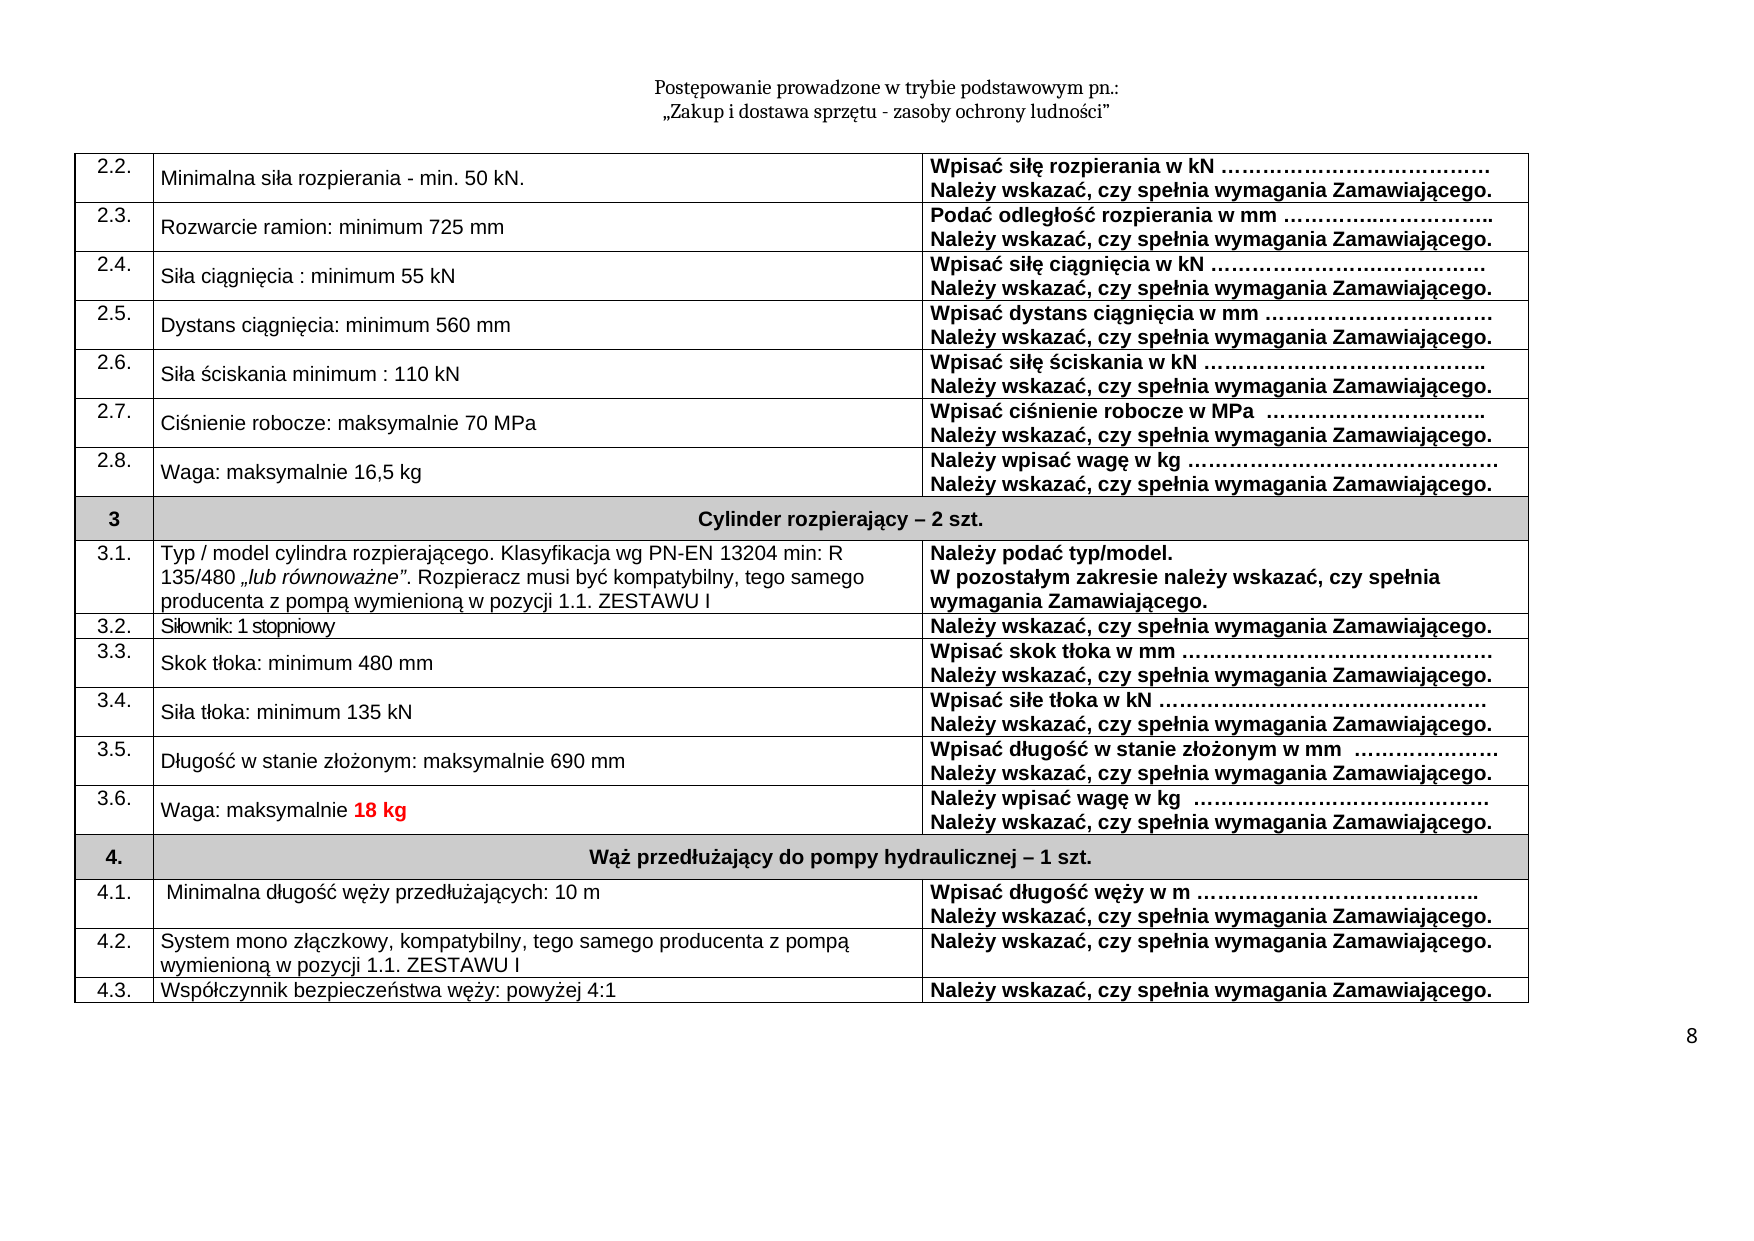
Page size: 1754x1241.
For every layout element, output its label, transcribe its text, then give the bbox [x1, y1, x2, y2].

table_cell Siła ciągnięcia : minimum 55 kN [154, 252, 922, 300]
table_cell 2.2. [76, 154, 153, 202]
table_cell 3 [76, 497, 153, 540]
table_cell Ciśnienie robocze: maksymalnie 70 MPa [154, 399, 922, 447]
table_cell 3.2. [76, 614, 153, 638]
table_cell 3.1. [76, 541, 153, 613]
table_cell Skok tłoka: minimum 480 mm [154, 639, 922, 687]
table_cell Rozwarcie ramion: minimum 725 mm [154, 203, 922, 251]
table_cell Cylinder rozpierający – 2 szt. [154, 497, 1528, 540]
table_cell Wpisać siłe tłoka w kN ………….………………….….……… Należy wskazać, czy spełnia wymagania Zamawiającego. [923, 688, 1528, 736]
table_cell Wąż przedłużający do pompy hydraulicznej – 1 szt. [154, 835, 1528, 879]
table_cell Minimalna długość węży przedłużających: 10 m [154, 880, 922, 928]
table_cell 2.6. [76, 350, 153, 398]
table_cell Typ / model cylindra rozpierającego. Klasyfikacja wg PN-EN 13204 min: R 135/480 „lub równoważne”. Rozpieracz musi być kompatybilny, tego samego producenta z pompą wymienioną w pozycji 1.1. ZESTAWU I [154, 541, 922, 613]
table_cell Wpisać dystans ciągnięcia w mm …………………………… Należy wskazać, czy spełnia wymagania Zamawiającego. [923, 301, 1528, 349]
table_cell Minimalna siła rozpierania - min. 50 kN. [154, 154, 922, 202]
table_cell Wpisać siłę rozpierania w kN ………………………………… Należy wskazać, czy spełnia wymagania Zamawiającego. [923, 154, 1528, 202]
table_cell Wpisać długość węży w m ………………………………….. Należy wskazać, czy spełnia wymagania Zamawiającego. [923, 880, 1528, 928]
table_cell 4.2. [76, 929, 153, 977]
table_cell Wpisać długość w stanie złożonym w mm ………………… Należy wskazać, czy spełnia wymagania Zamawiającego. [923, 737, 1528, 785]
table_cell Wpisać siłę ciągnięcia w kN …………………….…………… Należy wskazać, czy spełnia wymagania Zamawiającego. [923, 252, 1528, 300]
table_cell 3.4. [76, 688, 153, 736]
table_cell Należy wpisać wagę w kg ……………………………………… Należy wskazać, czy spełnia wymagania Zamawiającego. [923, 448, 1528, 496]
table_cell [923, 978, 1528, 1002]
table_cell 3.6. [76, 786, 153, 834]
table_cell 2.8. [76, 448, 153, 496]
table_cell 4. [76, 835, 153, 879]
table_cell Dystans ciągnięcia: minimum 560 mm [154, 301, 922, 349]
table_cell Wpisać skok tłoka w mm ……………………………………… Należy wskazać, czy spełnia wymagania Zamawiającego. [923, 639, 1528, 687]
table_cell Waga: maksymalnie 18 kg [154, 786, 922, 834]
table_cell 2.3. [76, 203, 153, 251]
table_cell 2.7. [76, 399, 153, 447]
table_cell 2.5. [76, 301, 153, 349]
table_cell Należy podać typ/model. W pozostałym zakresie należy wskazać, czy spełnia wymagania Zamawiającego. [923, 541, 1528, 613]
table_cell 4.3. [76, 978, 153, 1002]
table_cell Współczynnik bezpieczeństwa węży: powyżej 4:1 [154, 978, 922, 1002]
table_cell Waga: maksymalnie 16,5 kg [154, 448, 922, 496]
table_cell Siła tłoka: minimum 135 kN [154, 688, 922, 736]
table_cell 3.5. [76, 737, 153, 785]
table_cell 3.3. [76, 639, 153, 687]
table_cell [923, 929, 1528, 977]
table_cell 2.4. [76, 252, 153, 300]
table_cell Siłownik: 1 stopniowy [154, 614, 922, 638]
table_cell Długość w stanie złożonym: maksymalnie 690 mm [154, 737, 922, 785]
table_cell Należy wskazać, czy spełnia wymagania Zamawiającego. [923, 614, 1528, 638]
table_cell Należy wpisać wagę w kg ………………………….………… Należy wskazać, czy spełnia wymagania Zamawiającego. [923, 786, 1528, 834]
table_cell Podać odległość rozpierania w mm …………..…………….. Należy wskazać, czy spełnia wymagania Zamawiającego. [923, 203, 1528, 251]
table_cell Wpisać siłę ściskania w kN ………………………………….. Należy wskazać, czy spełnia wymagania Zamawiającego. [923, 350, 1528, 398]
table_cell Wpisać ciśnienie robocze w MPa ………………………….. Należy wskazać, czy spełnia wymagania Zamawiającego. [923, 399, 1528, 447]
table_cell System mono złączkowy, kompatybilny, tego samego producenta z pompą wymienioną w pozycji 1.1. ZESTAWU I [154, 929, 922, 977]
table_cell Siła ściskania minimum : 110 kN [154, 350, 922, 398]
table_cell 4.1. [76, 880, 153, 928]
